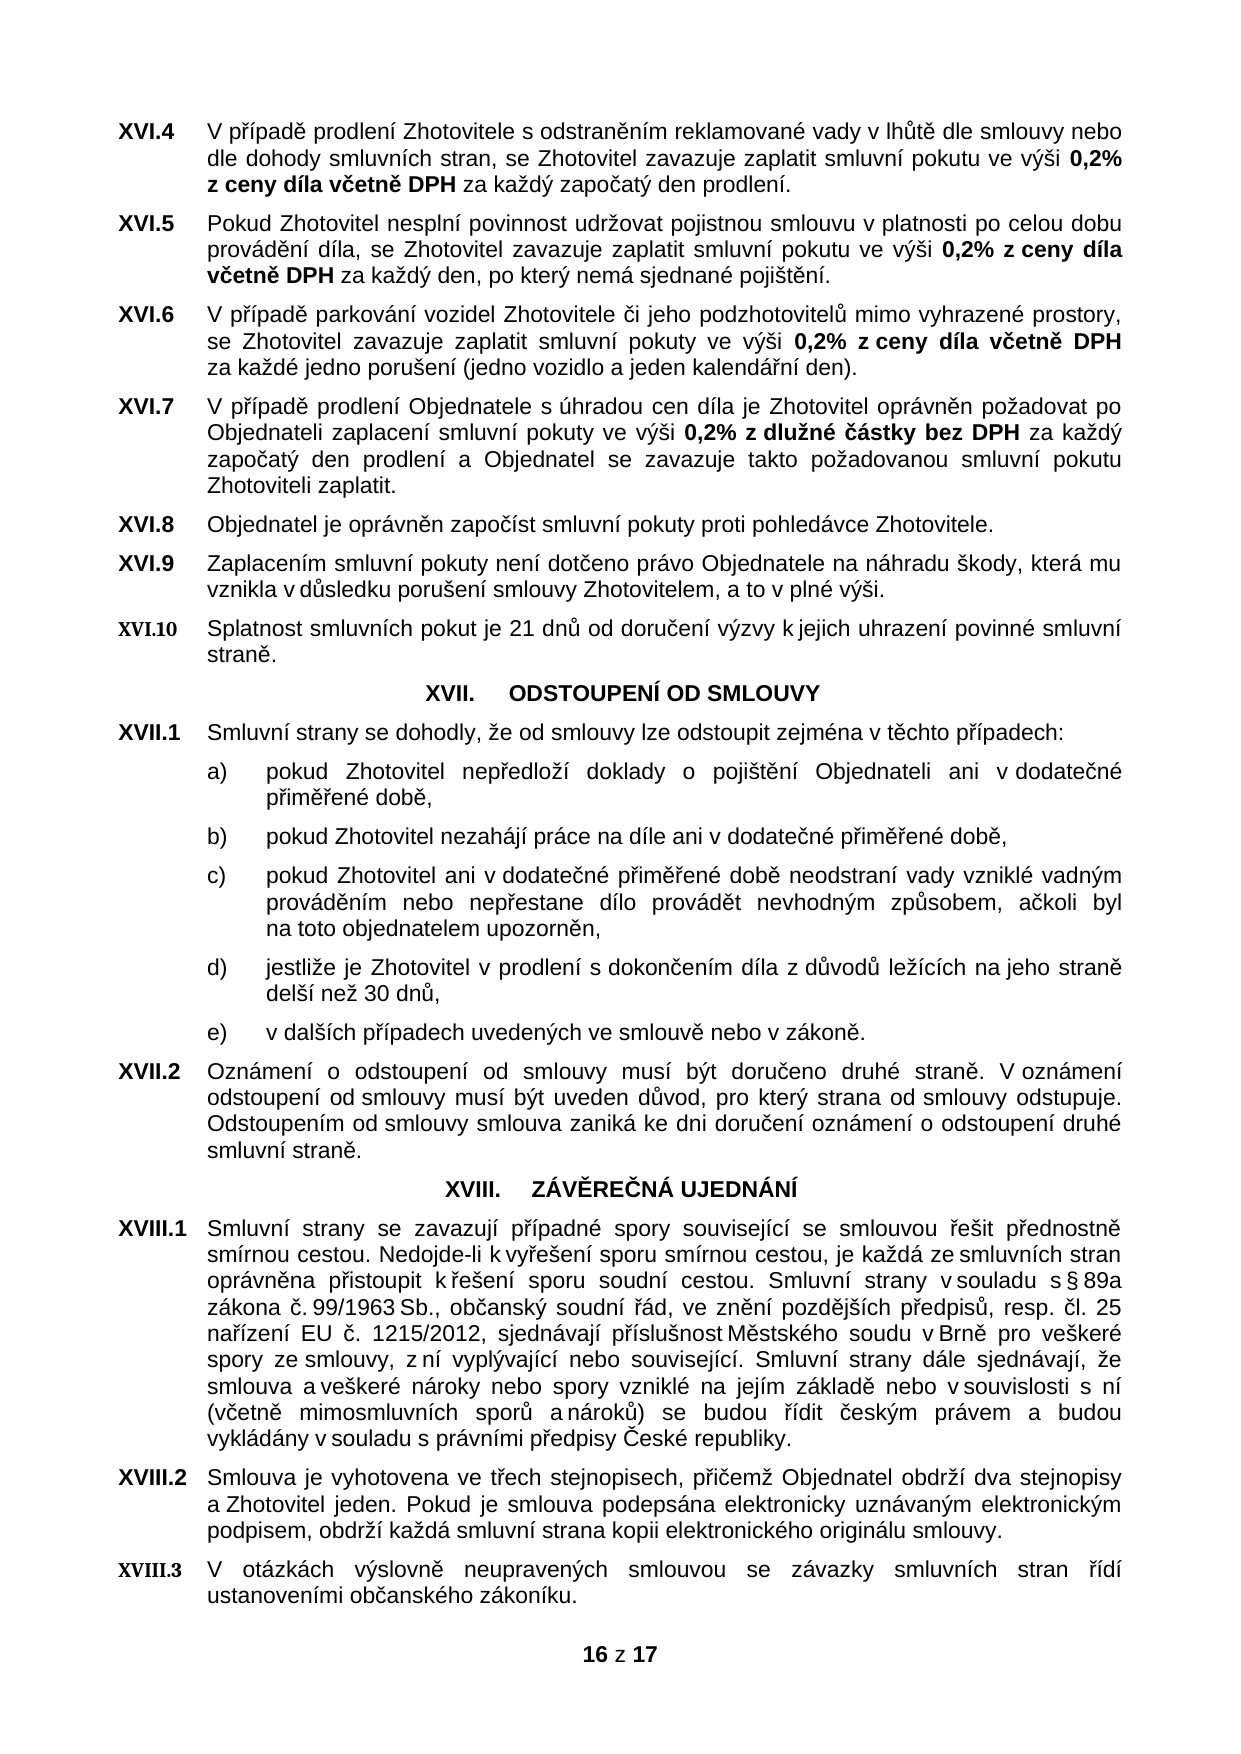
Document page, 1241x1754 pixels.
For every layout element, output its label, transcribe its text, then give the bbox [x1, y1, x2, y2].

text V případě prodlení Zhotovitele s odstraněním reklamované vady v lhůtě dle smlouvy nebo dle dohody smluvních stran, se Zhotovitel zavazuje zaplatit smluvní pokutu ve výši 0,2% z ceny díla včetně DPH za každý započatý den prodlení. [118, 118, 1122, 197]
text Oznámení o odstoupení od smlouvy musí být doručeno druhé straně. V oznámení odstoupení od smlouvy musí být uveden důvod, pro který strana od smlouvy odstupuje. Odstoupením od smlouvy smlouva zaniká ke dni doručení oznámení o odstoupení druhé smluvní straně. [118, 1058, 1122, 1163]
text pokud Zhotovitel nezahájí práce na díle ani v dodatečné přiměřené době, [207, 823, 1122, 849]
text V případě prodlení Objednatele s úhradou cen díla je Zhotovitel oprávněn požadovat po Objednateli zaplacení smluvní pokuty ve výši 0,2% z dlužné částky bez DPH za každý započatý den prodlení a Objednatel se zavazuje takto požadovanou smluvní pokutu Zhotoviteli zaplatit. [118, 393, 1122, 498]
text pokud Zhotovitel nepředloží doklady o pojištění Objednateli ani v dodatečné přiměřené době, [207, 758, 1122, 811]
text Smluvní strany se dohodly, že od smlouvy lze odstoupit zejména v těchto případech: [118, 719, 1122, 746]
subtitle ZÁVĚREČNÁ UJEDNÁNÍ [148, 1176, 1122, 1202]
text Splatnost smluvních pokut je 21 dnů od doručení výzvy k jejich uhrazení povinné smluvní straně. [118, 615, 1122, 668]
text jestliže je Zhotovitel v prodlení s dokončením díla z důvodů ležících na jeho straně delší než 30 dnů, [207, 954, 1122, 1006]
text V případě parkování vozidel Zhotovitele či jeho podzhotovitelů mimo vyhrazené prostory, se Zhotovitel zavazuje zaplatit smluvní pokuty ve výši 0,2% z ceny díla včetně DPH za každé jedno porušení (jedno vozidlo a jeden kalendářní den). [118, 301, 1122, 380]
subtitle ODSTOUPENÍ OD SMLOUVY [148, 680, 1122, 707]
text Smlouva je vyhotovena ve třech stejnopisech, přičemž Objednatel obdrží dva stejnopisy a Zhotovitel jeden. Pokud je smlouva podepsána elektronicky uznávaným elektronickým podpisem, obdrží každá smluvní strana kopii elektronického originálu smlouvy. [118, 1464, 1122, 1543]
text Smluvní strany se zavazují případné spory související se smlouvou řešit přednostně smírnou cestou. Nedojde-li k vyřešení sporu smírnou cestou, je každá ze smluvních stran oprávněna přistoupit k řešení sporu soudní cestou. Smluvní strany v souladu s § 89a zákona č. 99/1963 Sb., občanský soudní řád, ve znění pozdějších předpisů, resp. čl. 25 nařízení EU č. 1215/2012, sjednávají příslušnost Městského soudu v Brně pro veškeré spory ze smlouvy, z ní vyplývající nebo související. Smluvní strany dále sjednávají, že smlouva a veškeré nároky nebo spory vzniklé na jejím základě nebo v souvislosti s ní (včetně mimosmluvních sporů a nároků) se budou řídit českým právem a budou vykládány v souladu s právními předpisy České republiky. [118, 1214, 1122, 1452]
text Pokud Zhotovitel nesplní povinnost udržovat pojistnou smlouvu v platnosti po celou dobu provádění díla, se Zhotovitel zavazuje zaplatit smluvní pokutu ve výši 0,2% z ceny díla včetně DPH za každý den, po který nemá sjednané pojištění. [118, 210, 1122, 289]
text V otázkách výslovně neupravených smlouvou se závazky smluvních stran řídí ustanoveními občanského zákoníku. [118, 1556, 1122, 1609]
text Zaplacením smluvní pokuty není dotčeno právo Objednatele na náhradu škody, která mu vznikla v důsledku porušení smlouvy Zhotovitelem, a to v plné výši. [118, 549, 1122, 602]
text pokud Zhotovitel ani v dodatečné přiměřené době neodstraní vady vzniklé vadným prováděním nebo nepřestane dílo provádět nevhodným způsobem, ačkoli byl na toto objednatelem upozorněn, [207, 862, 1122, 941]
text v dalších případech uvedených ve smlouvě nebo v zákoně. [207, 1019, 1122, 1045]
text Objednatel je oprávněn započíst smluvní pokuty proti pohledávce Zhotovitele. [118, 511, 1122, 537]
